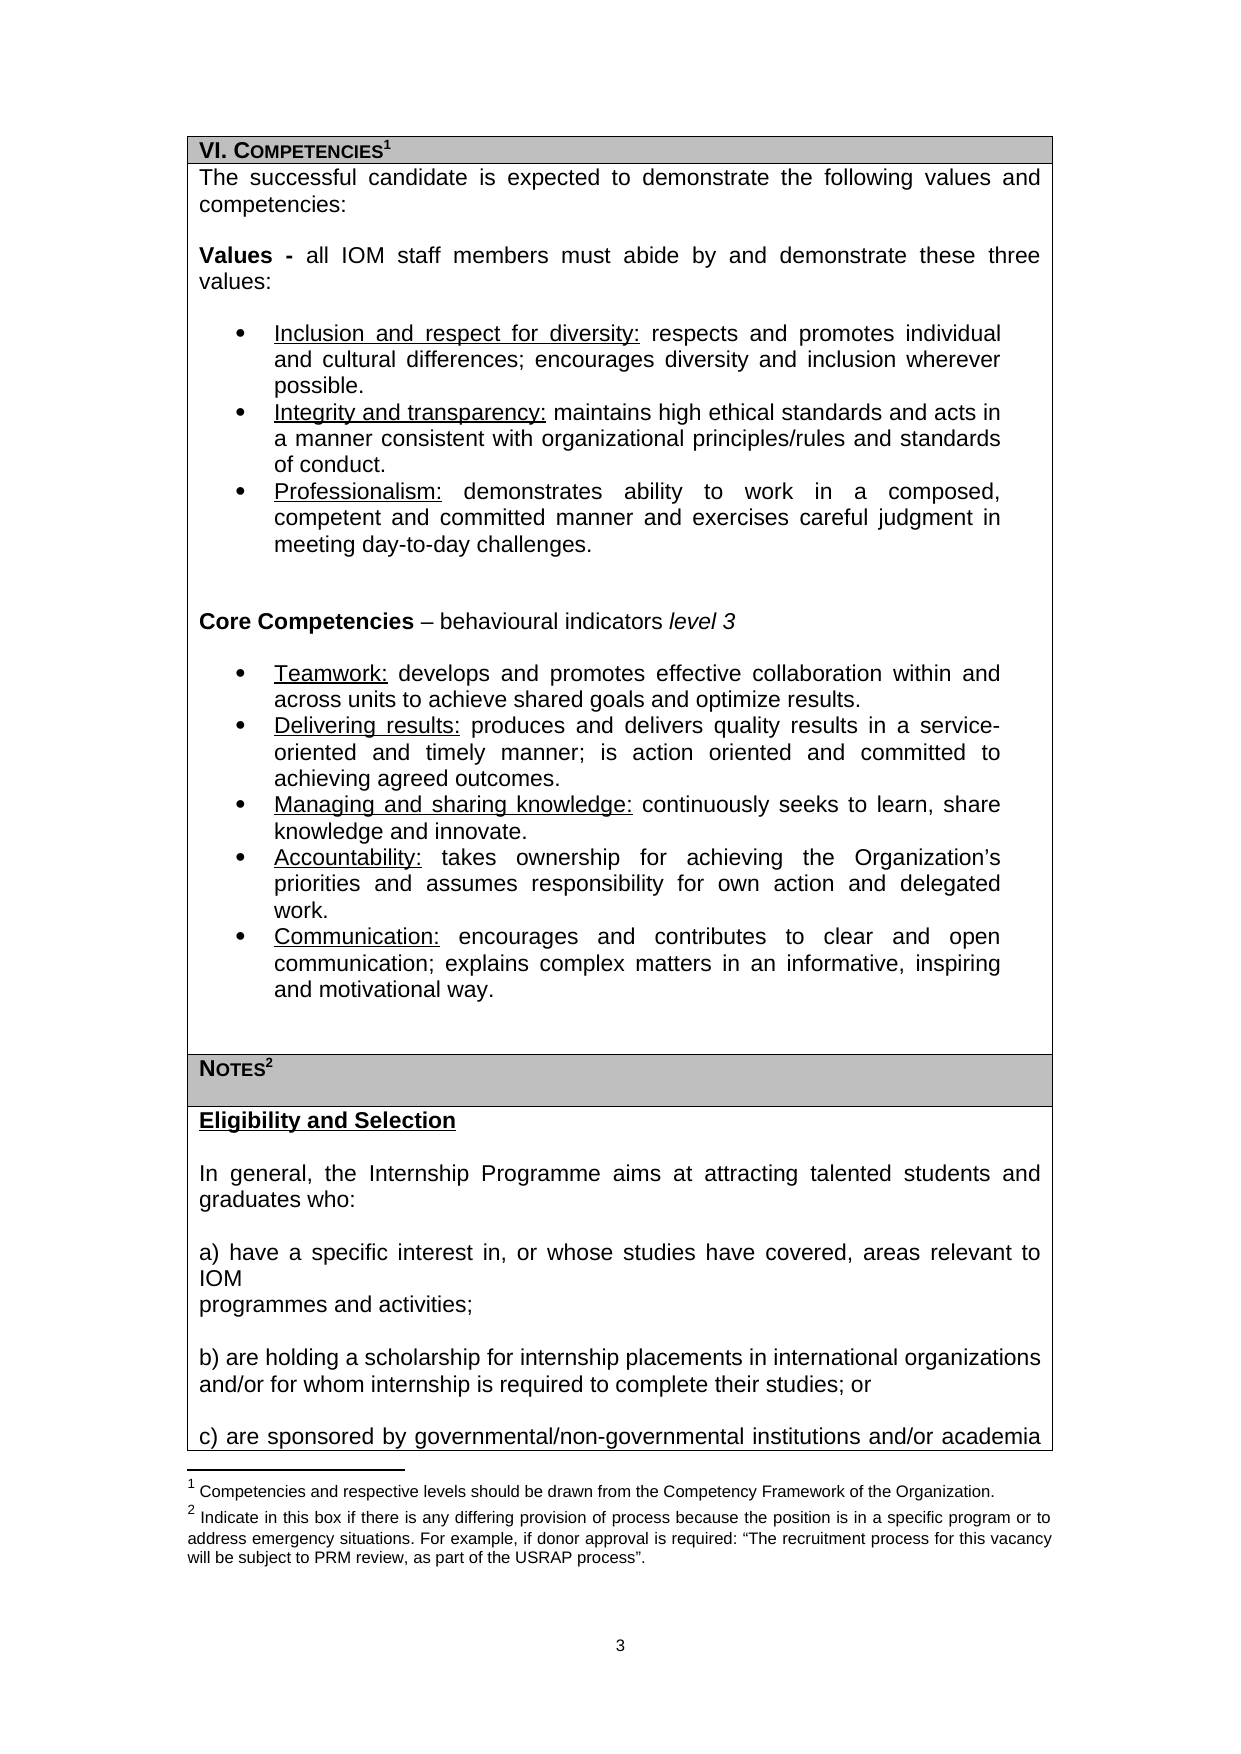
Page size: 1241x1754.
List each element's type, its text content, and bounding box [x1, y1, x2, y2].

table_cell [188, 1107, 1052, 1449]
table_cell Notes [188, 1055, 1052, 1106]
table_cell VI. Competencies [188, 137, 1052, 163]
table_cell The successful candidate is expected to demonstrate the following values and competencies: Values - all IOM staff members must abide by and demonstrate these three values: Inclusion and respect for diversity: respects and promotes individual and cultural differences; encourages diversity and inclusion wherever possible. Integrity and transparency: maintains high ethical standards and acts in a manner consistent with organizational principles/rules and standards of conduct. Professionalism: demonstrates ability to work in a composed, competent and committed manner and exercises careful judgment in meeting day-to-day challenges. Core Competencies – behavioural indicators level 3 Teamwork: develops and promotes effective collaboration within and across units to achieve shared goals and optimize results. Delivering results: produces and delivers quality results in a service-oriented and timely manner; is action oriented and committed to achieving agreed outcomes. Managing and sharing knowledge: continuously seeks to learn, share knowledge and innovate. Accountability: takes ownership for achieving the Organization’s priorities and assumes responsibility for own action and delegated work. Communication: encourages and contributes to clear and open communication; explains complex matters in an informative, inspiring and motivational way. [188, 164, 1052, 1053]
